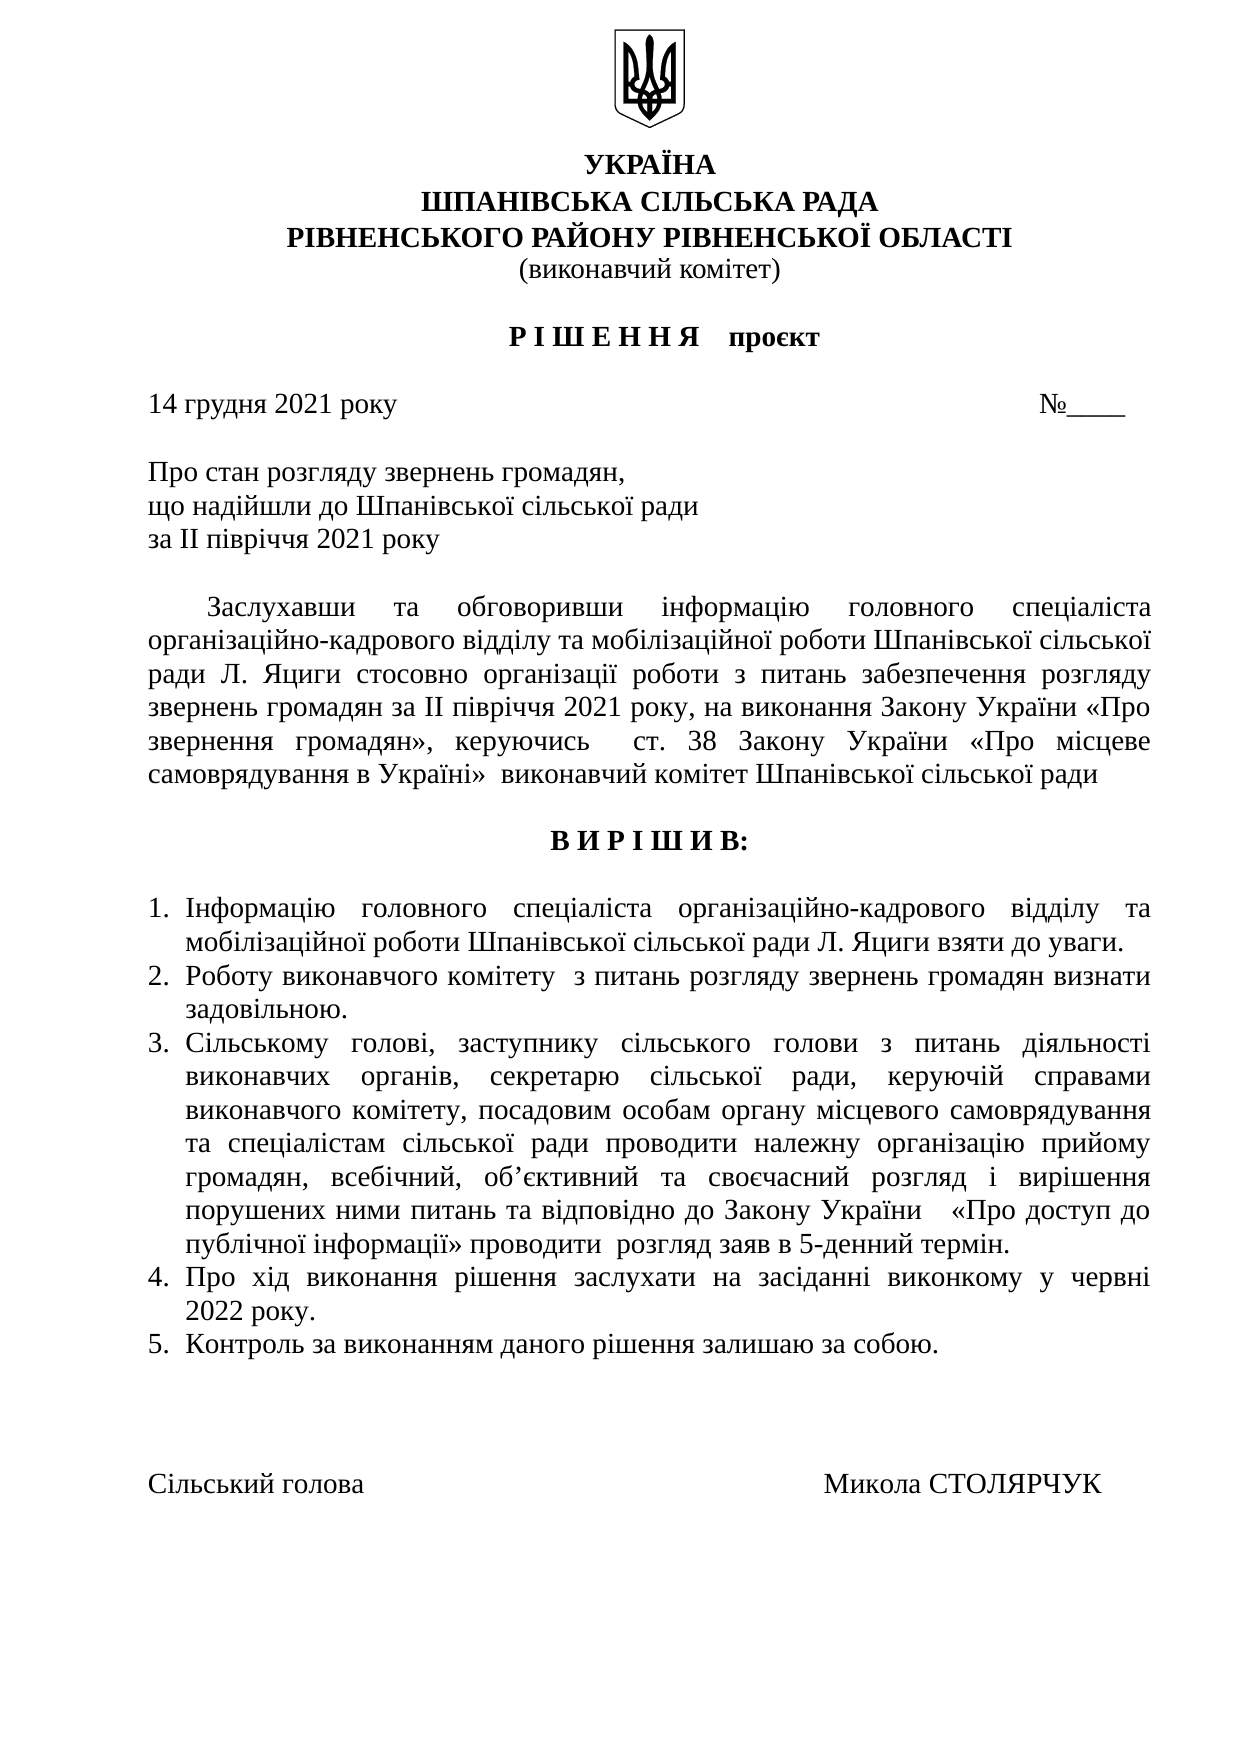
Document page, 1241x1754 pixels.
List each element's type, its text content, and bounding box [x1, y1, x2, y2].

list Контроль за виконанням даного рішення залишаю за собою. [148, 1327, 1152, 1360]
list Роботу виконавчого комітету з питань розгляду звернень громадян визнати задовільною. [148, 958, 1152, 1025]
list Про хід виконання рішення заслухати на засіданні виконкому у червні 2022 року. [148, 1259, 1152, 1327]
text РІВНЕНСЬКОГО РАЙОНУ РІВНЕНСЬКОЇ ОБЛАСТІ [148, 229, 1152, 252]
text що надійшли до Шпанівської сільської ради [148, 488, 1152, 522]
text (виконавчий комітет) [148, 252, 1152, 285]
text Сільський голова Микола СТОЛЯРЧУК [148, 1466, 1152, 1499]
text Про стан розгляду звернень громадян, [148, 454, 1152, 488]
subtitle ШПАНІВСЬКА сільська рада [856, 193, 1152, 216]
text В И Р І Ш И В: [148, 823, 1152, 857]
list Сільському голові, заступнику сільського голови з питань діяльності виконавчих органів, секретарю сільської ради, керуючій справами виконавчого комітету, посадовим особам органу місцевого самоврядування та спеціалістам сільської ради проводити належну організацію прийому громадян, всебічний, об’єктивний та своєчасний розгляд і вирішення порушених ними питань та відповідно до Закону України «Про доступ до публічної інформації» проводити розгляд заяв в 5-денний термін. [148, 1025, 1152, 1259]
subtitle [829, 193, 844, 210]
text Україна [148, 147, 1152, 181]
subtitle ШПАНІВСЬКА сільська рада [148, 193, 838, 216]
text 14 грудня 2021 року №____ [148, 386, 1152, 419]
text за ІІ півріччя 2021 року [148, 522, 1152, 555]
text Заслухавши та обговоривши інформацію головного спеціаліста організаційно-кадрового відділу та мобілізаційної роботи Шпанівської сільської ради Л. Яциги стосовно організації роботи з питань забезпечення розгляду звернень громадян за ІІ півріччя 2021 року, на виконання Закону України «Про звернення громадян», керуючись ст. 38 Закону України «Про місцеве самоврядування в Україні» виконавчий комітет Шпанівської сільської ради [148, 589, 1152, 790]
list Інформацію головного спеціаліста організаційно-кадрового відділу та мобілізаційної роботи Шпанівської сільської ради Л. Яциги взяти до уваги. [148, 891, 1152, 958]
text Р І Ш Е Н Н Я проєкт [148, 319, 1152, 352]
